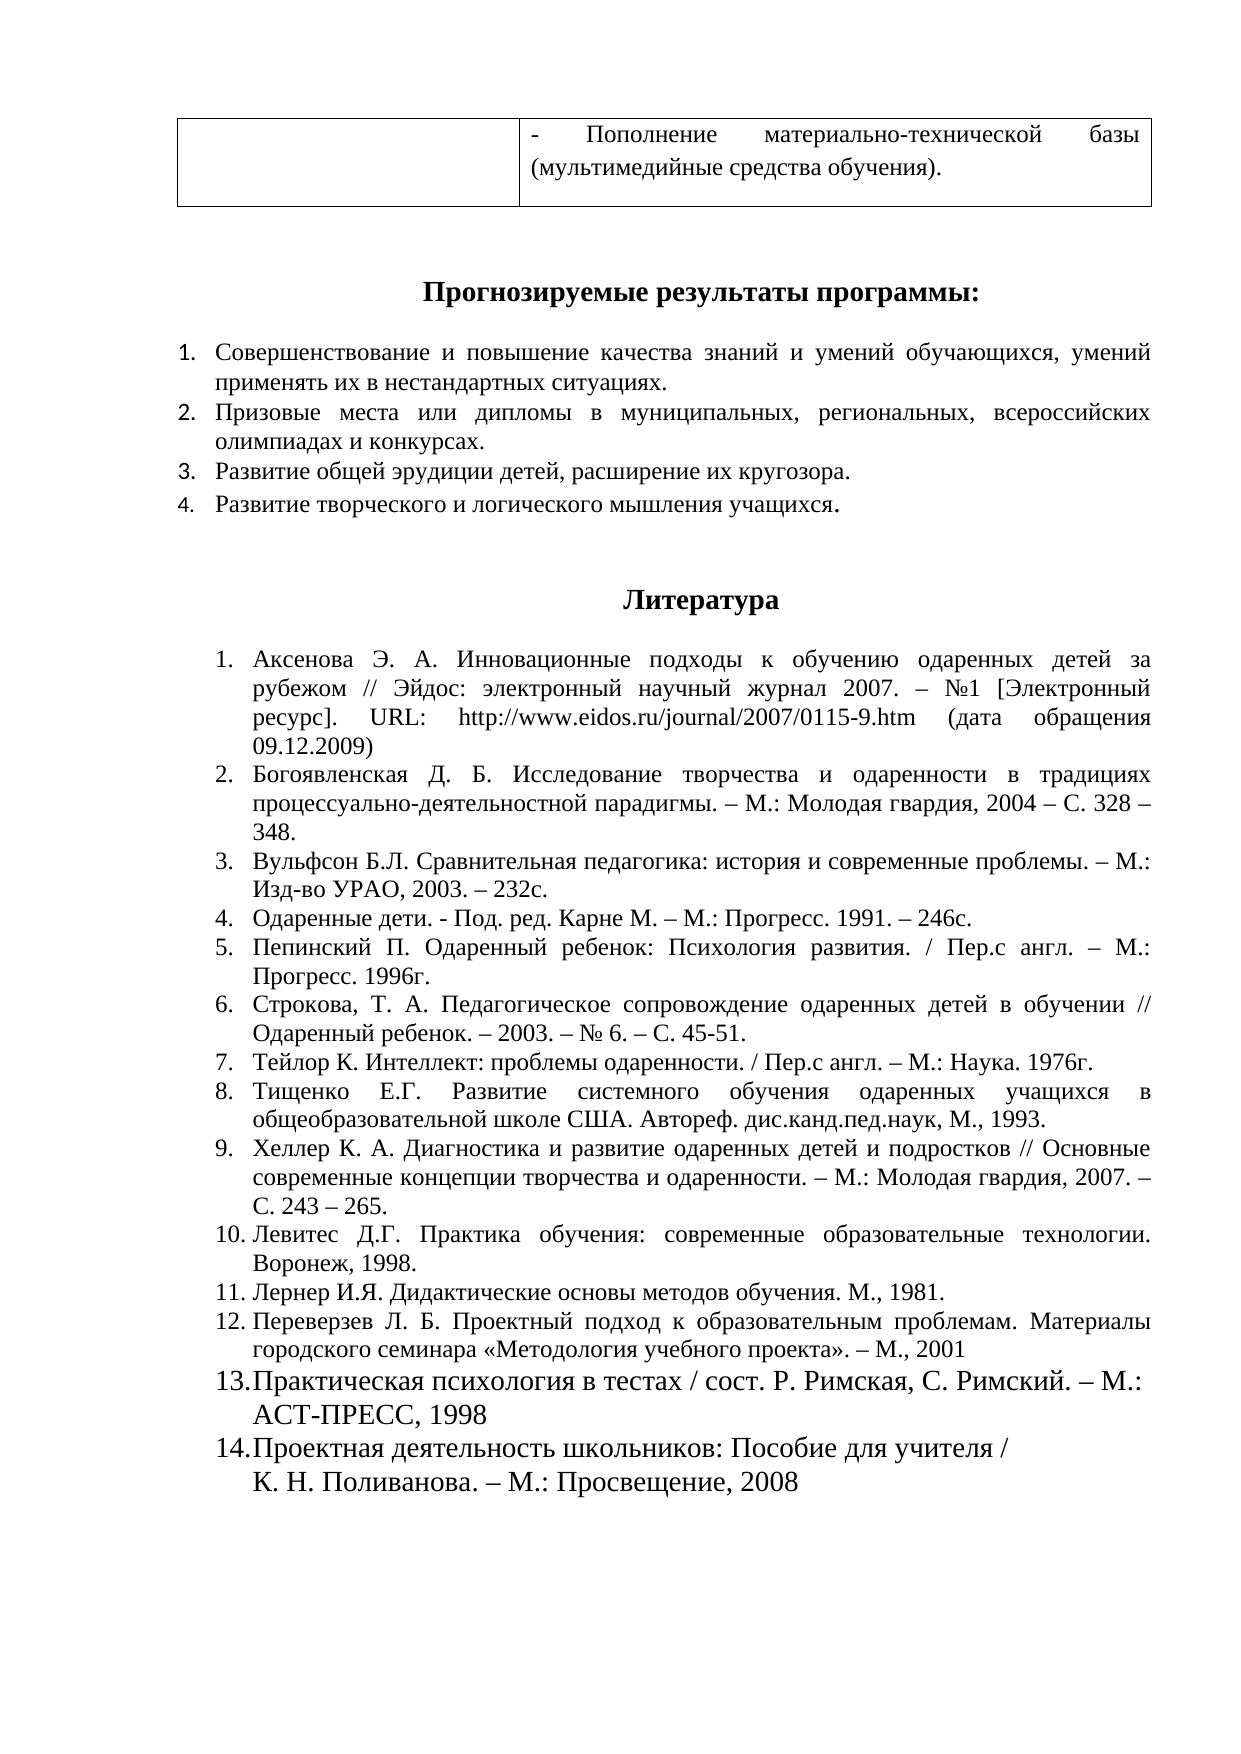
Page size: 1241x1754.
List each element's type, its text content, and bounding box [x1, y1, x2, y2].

list Аксенова Э. А. Инновационные подходы к обучению одаренных детей за рубежом // Эйдос: электронный научный журнал 2007. – №1 [Электронный ресурс]. URL: http://www.eidos.ru/journal/2007/0115-9.htm (дата обращения 09.12.2009) [215, 644, 1152, 759]
text Прогнозируемые результаты программы: [177, 274, 1152, 307]
list Тейлор К. Интеллект: проблемы одаренности. / Пер.с англ. – М.: Наука. 1976г. [215, 1047, 1152, 1076]
list Переверзев Л. Б. Проектный подход к образовательным проблемам. Материалы городского семинара «Методология учебного проекта». – М., 2001 [215, 1306, 1152, 1363]
list Хеллер К. А. Диагностика и развитие одаренных детей и подростков // Основные современные концепции творчества и одаренности. – М.: Молодая гвардия, 2007. – С. 243 – 265. [215, 1133, 1152, 1219]
text Литература [177, 582, 1152, 615]
list Призовые места или дипломы в муниципальных, региональных, всероссийских олимпиадах и конкурсах. [177, 396, 1152, 455]
list Лернер И.Я. Дидактические основы методов обучения. М., 1981. [215, 1277, 1152, 1306]
list Тищенко Е.Г. Развитие системного обучения одаренных учащихся в общеобразовательной школе США. Автореф. дис.канд.пед.наук, М., 1993. [215, 1076, 1152, 1133]
list Богоявленская Д. Б. Исследование творчества и одаренности в традициях процессуально-деятельностной парадигмы. – М.: Молодая гвардия, 2004 – С. 328 – 348. [215, 759, 1152, 846]
list Проектная деятельность школьников: Пособие для учителя / К. Н. Поливанова. – М.: Просвещение, 2008 [215, 1430, 1152, 1497]
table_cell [520, 119, 1151, 206]
list Вульфсон Б.Л. Сравнительная педагогика: история и современные проблемы. – М.: Изд-во УРАО, 2003. – 232c. [215, 846, 1152, 903]
list Практическая психология в тестах / сост. Р. Римская, С. Римский. – М.: АСТ-ПРЕСС, 1998 [215, 1363, 1152, 1430]
list Развитие общей эрудиции детей, расширение их кругозора. [177, 455, 1152, 486]
list Левитес Д.Г. Практика обучения: современные образовательные технологии. Воронеж, 1998. [215, 1219, 1152, 1277]
list Совершенствование и повышение качества знаний и умений обучающихся, умений применять их в нестандартных ситуациях. [177, 336, 1152, 396]
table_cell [178, 119, 519, 206]
list Одаренные дети. - Под. ред. Карне М. – М.: Прогресс. 1991. – 246с. [215, 903, 1152, 932]
list Пепинский П. Одаренный ребенок: Психология развития. / Пер.с англ. – М.: Прогресс. 1996г. [215, 932, 1152, 989]
list Развитие творческого и логического мышления учащихся. [177, 486, 1152, 519]
list Строкова, Т. А. Педагогическое сопровождение одаренных детей в обучении // Одаренный ребенок. – 2003. – № 6. – С. 45-51. [215, 989, 1152, 1047]
